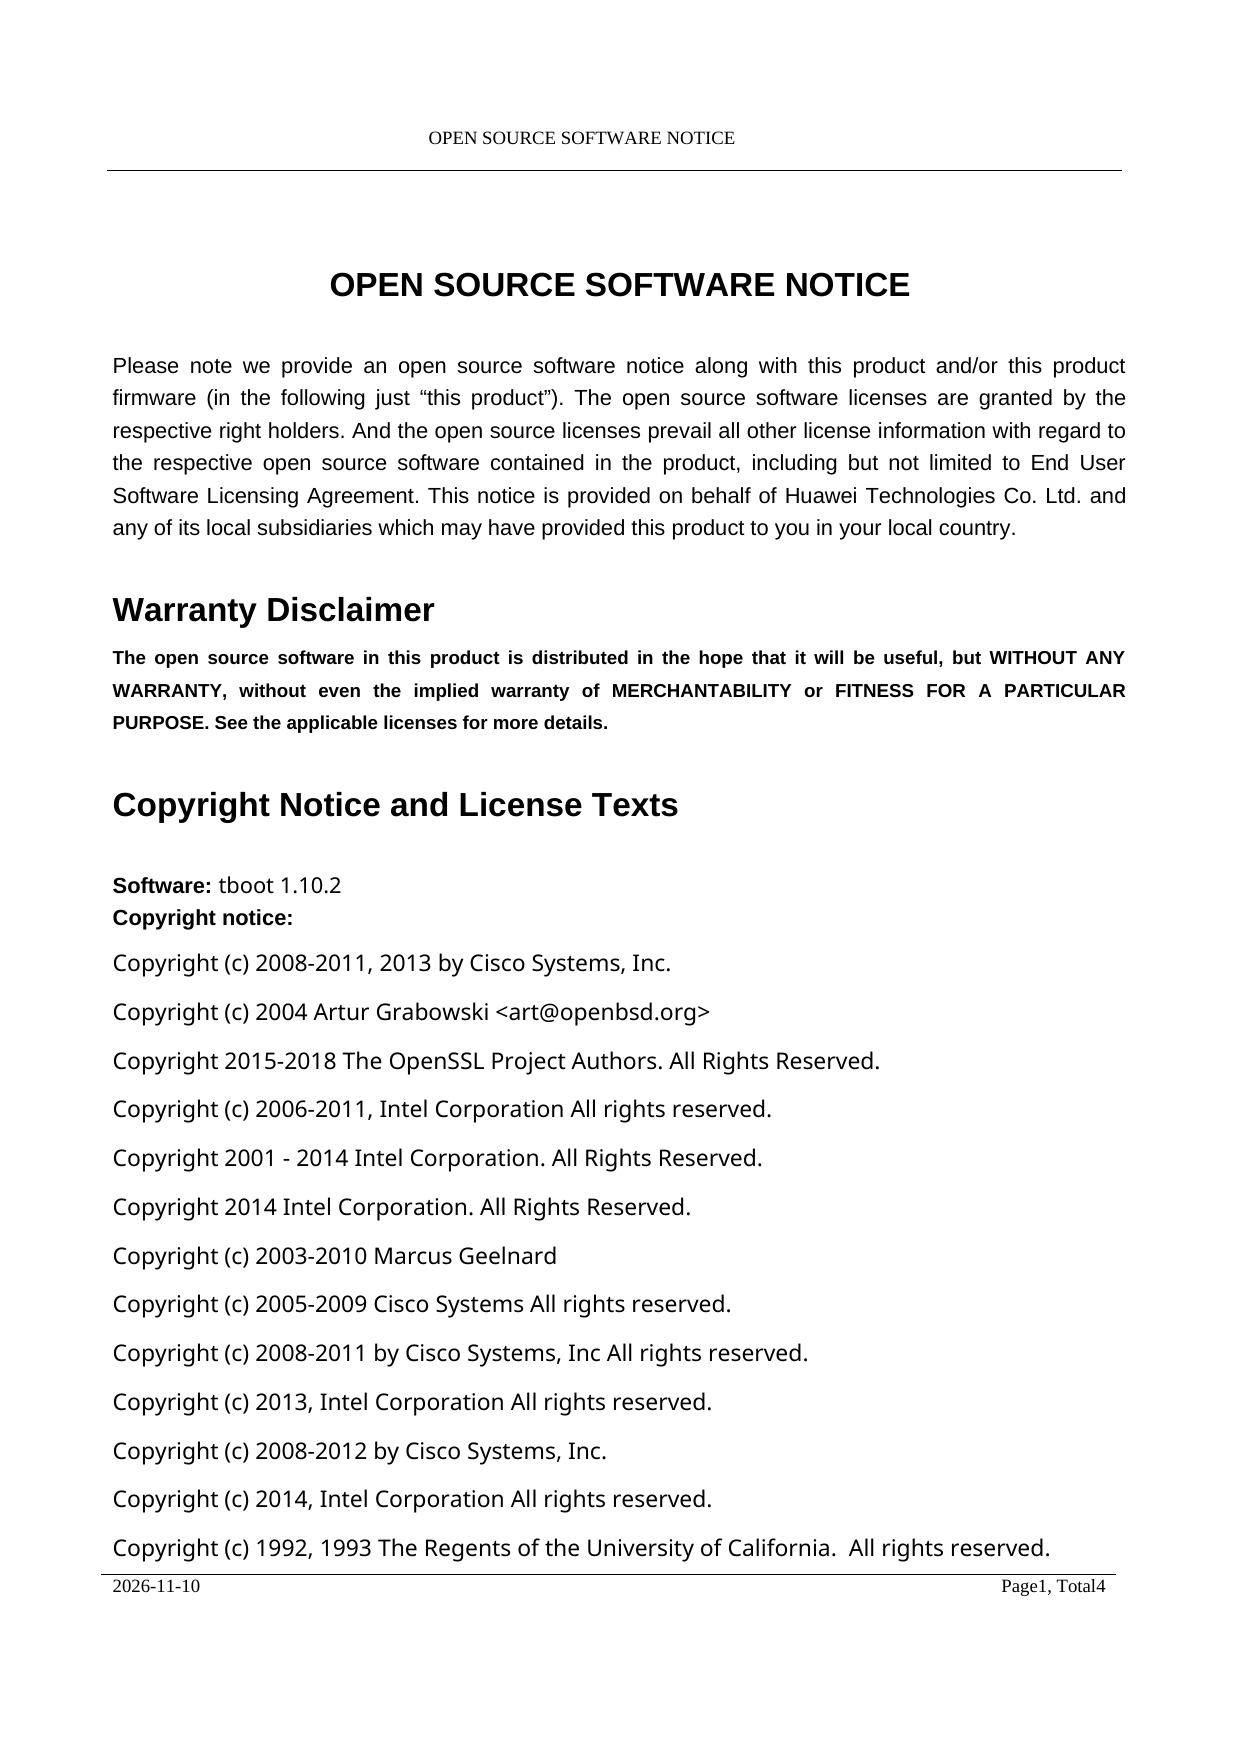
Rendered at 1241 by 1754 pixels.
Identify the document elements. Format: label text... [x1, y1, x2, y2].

text The open source software in this product is distributed in the hope that it will be useful, but WITHOUT ANY WARRANTY, without even the implied warranty of MERCHANTABILITY or FITNESS FOR A PARTICULAR PURPOSE. See the applicable licenses for more details. [112, 641, 1128, 739]
text Copyright Notice and License Texts [112, 771, 1128, 836]
text Warranty Disclaimer [112, 576, 1128, 641]
text Copyright notice: [112, 901, 1128, 934]
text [112, 947, 1128, 1564]
text OPEN SOURCE SOFTWARE NOTICE [112, 251, 1128, 316]
text Software: tboot 1.10.2 [112, 869, 1128, 901]
text Please note we provide an open source software notice along with this product and/or this product firmware (in the following just “this product”). The open source software licenses are granted by the respective right holders. And the open source licenses prevail all other license information with regard to the respective open source software contained in the product, including but not limited to End User Software Licensing Agreement. This notice is provided on behalf of Huawei Technologies Co. Ltd. and any of its local subsidiaries which may have provided this product to you in your local country. [112, 349, 1128, 544]
